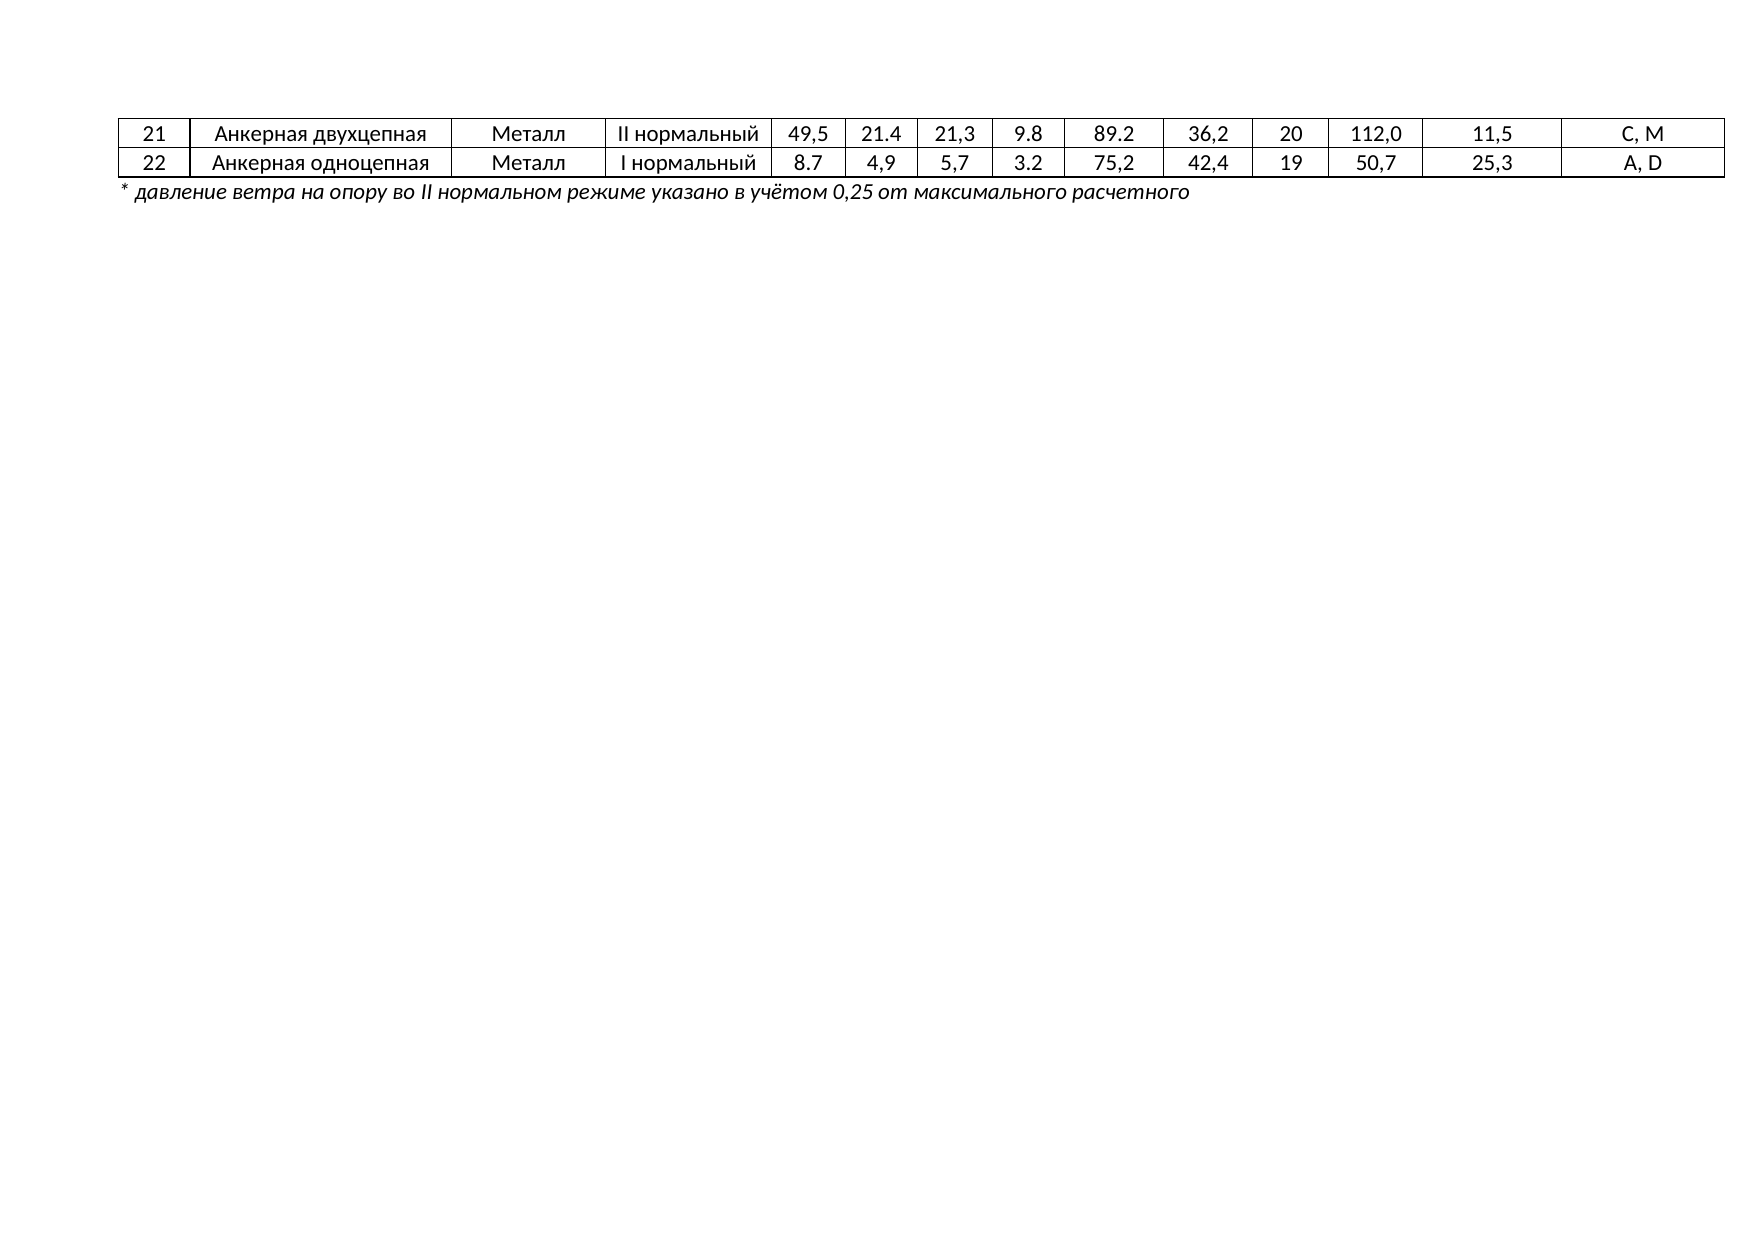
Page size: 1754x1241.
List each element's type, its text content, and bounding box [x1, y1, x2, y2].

table_cell 22 [119, 148, 189, 176]
table_cell I нормальный [606, 148, 771, 176]
table_cell Металл [452, 119, 605, 147]
table_cell 36,2 [1164, 119, 1252, 147]
table_cell 75,2 [1065, 148, 1163, 176]
table_cell 11,5 [1423, 119, 1561, 147]
table_cell 21 [119, 119, 189, 147]
table_cell 21.4 [846, 119, 917, 147]
table_cell 25,3 [1423, 148, 1561, 176]
table_cell Анкерная одноцепная [191, 148, 451, 176]
table_cell 50,7 [1329, 148, 1422, 176]
table_cell 19 [1253, 148, 1328, 176]
table_cell 42,4 [1164, 148, 1252, 176]
table_cell A, D [1562, 148, 1724, 176]
table_cell 4,9 [846, 148, 917, 176]
table_cell 112,0 [1329, 119, 1422, 147]
table_cell 8.7 [772, 148, 845, 176]
table_cell 21,3 [918, 119, 992, 147]
text * давление ветра на опору во II нормальном режиме указано в учётом 0,25 от максимального расчетного [118, 178, 1636, 205]
table_cell II нормальный [606, 119, 771, 147]
table_cell 89.2 [1065, 119, 1163, 147]
table_cell 49,5 [772, 119, 845, 147]
table_cell 20 [1253, 119, 1328, 147]
table_cell Металл [452, 148, 605, 176]
table_cell C, M [1562, 119, 1724, 147]
table_cell 5,7 [918, 148, 992, 176]
table_cell 9.8 [993, 119, 1064, 147]
table_cell 3.2 [993, 148, 1064, 176]
table_cell Анкерная двухцепная [191, 119, 451, 147]
